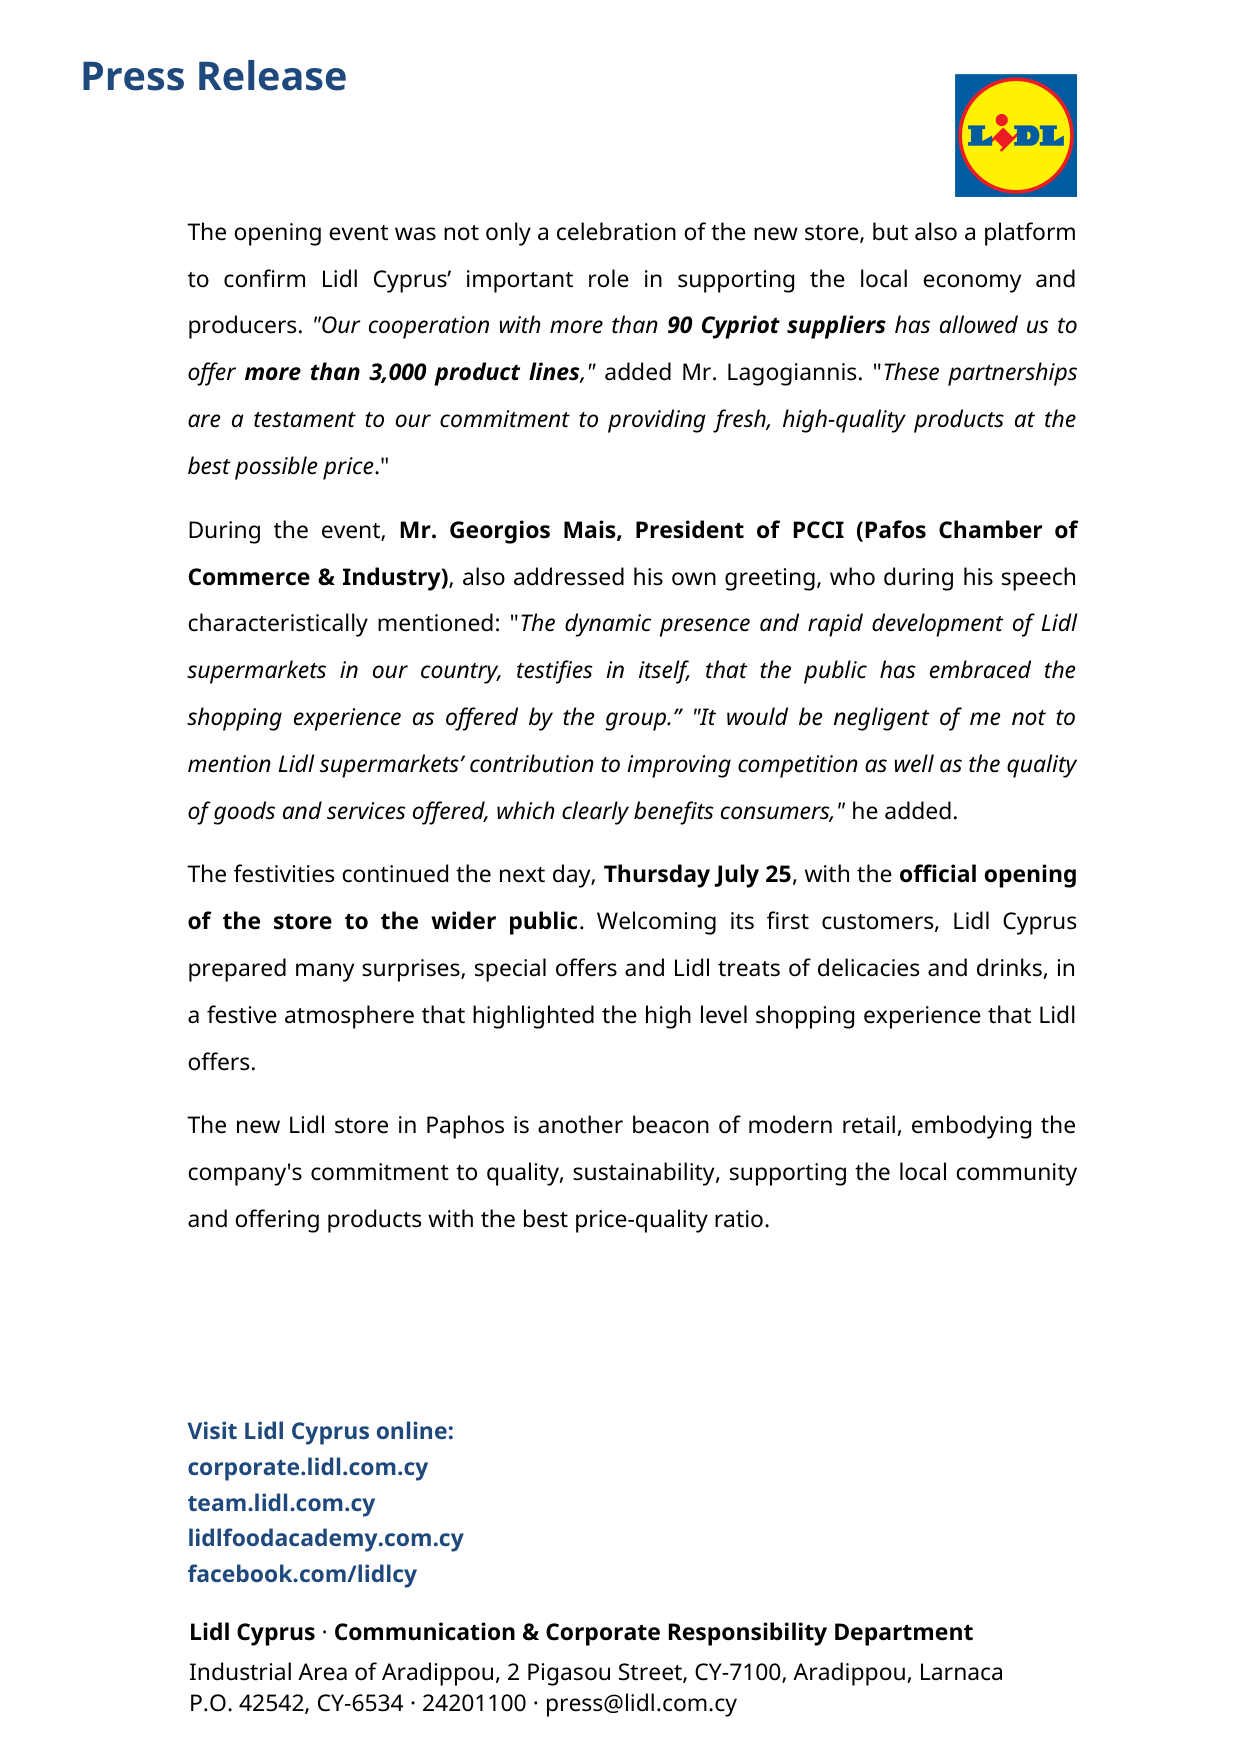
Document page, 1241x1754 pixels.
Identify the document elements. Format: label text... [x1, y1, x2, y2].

text The new Lidl store in Paphos is another beacon of modern retail, embodying the company's commitment to quality, sustainability, supporting the local community and offering products with the best price-quality ratio. [187, 1109, 1078, 1234]
text corporate.lidl.com.cy [187, 1451, 1078, 1482]
picture [954, 73, 1078, 198]
text The festivities continued the next day, Thursday July 25, with the official opening of the store to the wider public. Welcoming its first customers, Lidl Cyprus prepared many surprises, special offers and Lidl treats of delicacies and drinks, in a festive atmosphere that highlighted the high level shopping experience that Lidl offers. [187, 858, 1078, 1077]
text The opening event was not only a celebration of the new store, but also a platform to confirm Lidl Cyprus’ important role in supporting the local economy and producers. "Our cooperation with more than 90 Cypriot suppliers has allowed us to offer more than 3,000 product lines," added Mr. Lagogiannis. "These partnerships are a testament to our commitment to providing fresh, high-quality products at the best possible price." [187, 216, 1078, 481]
text Visit Lidl Cyprus online: [187, 1414, 1078, 1446]
text lidlfoodacademy.com.cy [187, 1522, 1078, 1554]
text During the event, Mr. Georgios Mais, President of PCCI (Pafos Chamber of Commerce & Industry), also addressed his own greeting, who during his speech characteristically mentioned: "The dynamic presence and rapid development of Lidl supermarkets in our country, testifies in itself, that the public has embraced the shopping experience as offered by the group.” "It would be negligent of me not to mention Lidl supermarkets’ contribution to improving competition as well as the quality of goods and services offered, which clearly benefits consumers," he added. [187, 513, 1078, 826]
text facebook.com/lidlcy [187, 1558, 1078, 1589]
text team.lidl.com.cy [187, 1486, 1078, 1518]
